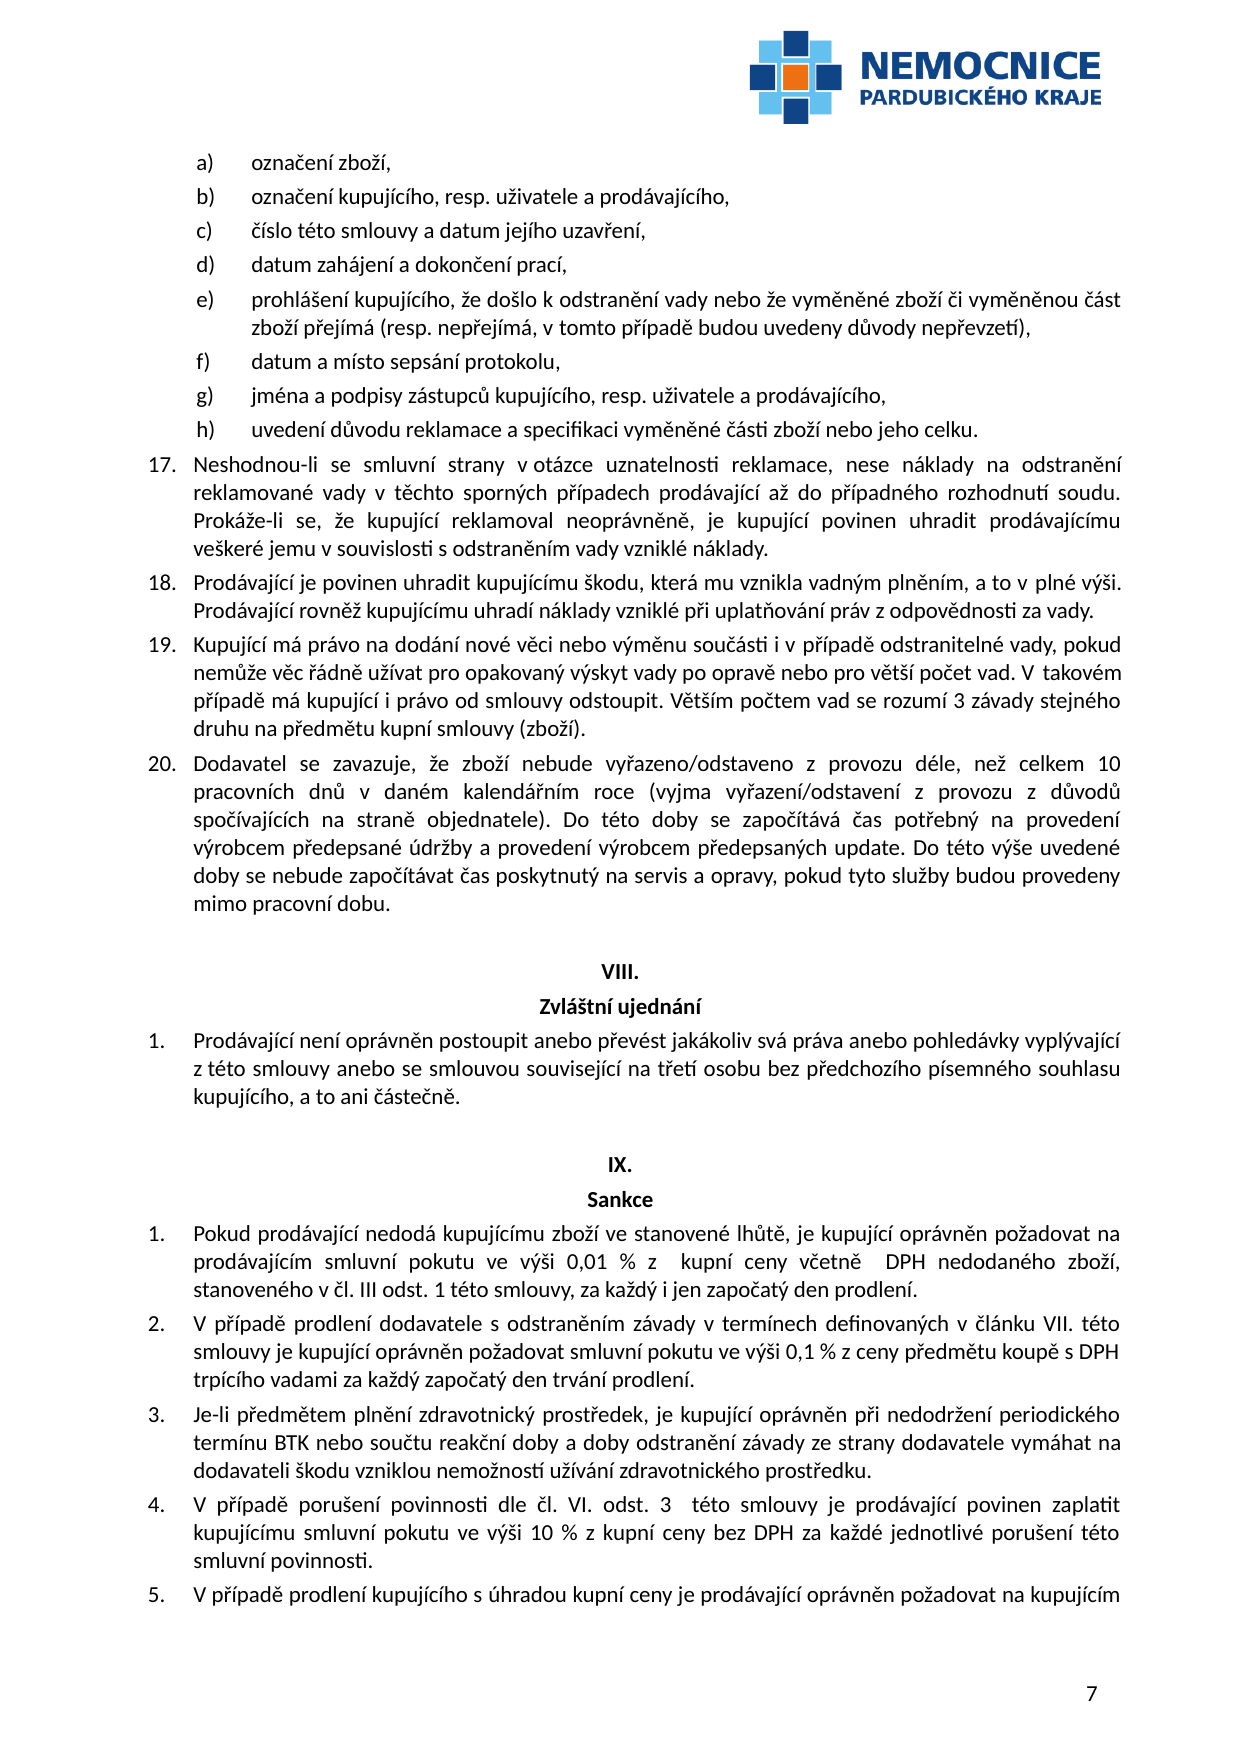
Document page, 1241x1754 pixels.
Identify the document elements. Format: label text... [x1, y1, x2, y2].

list datum a místo sepsání protokolu, [196, 347, 1122, 375]
list Neshodnou-li se smluvní strany v otázce uznatelnosti reklamace, nese náklady na odstranění reklamované vady v těchto sporných případech prodávající až do případného rozhodnutí soudu. Prokáže-li se, že kupující reklamoval neoprávněně, je kupující povinen uhradit prodávajícímu veškeré jemu v souvislosti s odstraněním vady vzniklé náklady. [148, 450, 1122, 562]
list číslo této smlouvy a datum jejího uzavření, [196, 216, 1122, 244]
list Pokud prodávající nedodá kupujícímu zboží ve stanovené lhůtě, je kupující oprávněn požadovat na prodávajícím smluvní pokutu ve výši 0,01 % z kupní ceny včetně DPH nedodaného zboží, stanoveného v čl. III odst. 1 této smlouvy, za každý i jen započatý den prodlení. [148, 1219, 1122, 1303]
text VIII. [118, 957, 1122, 986]
list Prodávající je povinen uhradit kupujícímu škodu, která mu vznikla vadným plněním, a to v plné výši. Prodávající rovněž kupujícímu uhradí náklady vzniklé při uplatňování práv z odpovědnosti za vady. [148, 568, 1122, 624]
list Prodávající není oprávněn postoupit anebo převést jakákoliv svá práva anebo pohledávky vyplývající z této smlouvy anebo se smlouvou související na třetí osobu bez předchozího písemného souhlasu kupujícího, a to ani částečně. [148, 1026, 1122, 1110]
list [148, 1580, 1122, 1608]
list Je-li předmětem plnění zdravotnický prostředek, je kupující oprávněn při nedodržení periodického termínu BTK nebo součtu reakční doby a doby odstranění závady ze strany dodavatele vymáhat na dodavateli škodu vzniklou nemožností užívání zdravotnického prostředku. [148, 1400, 1122, 1484]
list Dodavatel se zavazuje, že zboží nebude vyřazeno/odstaveno z provozu déle, než celkem 10 pracovních dnů v daném kalendářním roce (vyjma vyřazení/odstavení z provozu z důvodů spočívajících na straně objednatele). Do této doby se započítává čas potřebný na provedení výrobcem předepsané údržby a provedení výrobcem předepsaných update. Do této výše uvedené doby se nebude započítávat čas poskytnutý na servis a opravy, pokud tyto služby budou provedeny mimo pracovní dobu. [148, 749, 1122, 917]
list V případě porušení povinnosti dle čl. VI. odst. 3 této smlouvy je prodávající povinen zaplatit kupujícímu smluvní pokutu ve výši 10 % z kupní ceny bez DPH za každé jednotlivé porušení této smluvní povinnosti. [148, 1490, 1122, 1574]
list datum zahájení a dokončení prací, [196, 251, 1122, 278]
list prohlášení kupujícího, že došlo k odstranění vady nebo že vyměněné zboží či vyměněnou část zboží přejímá (resp. nepřejímá, v tomto případě budou uvedeny důvody nepřevzetí), [196, 285, 1122, 341]
text Zvláštní ujednání [118, 992, 1122, 1020]
text Sankce [118, 1185, 1122, 1213]
list označení zboží, [196, 148, 1122, 176]
list označení kupujícího, resp. uživatele a prodávajícího, [196, 182, 1122, 210]
text IX. [118, 1151, 1122, 1179]
list jména a podpisy zástupců kupujícího, resp. uživatele a prodávajícího, [196, 381, 1122, 409]
list V případě prodlení dodavatele s odstraněním závady v termínech definovaných v článku VII. této smlouvy je kupující oprávněn požadovat smluvní pokutu ve výši 0,1 % z ceny předmětu koupě s DPH trpícího vadami za každý započatý den trvání prodlení. [148, 1309, 1122, 1393]
picture [748, 29, 1101, 125]
list Kupující má právo na dodání nové věci nebo výměnu součásti i v případě odstranitelné vady, pokud nemůže věc řádně užívat pro opakovaný výskyt vady po opravě nebo pro větší počet vad. V takovém případě má kupující i právo od smlouvy odstoupit. Větším počtem vad se rozumí 3 závady stejného druhu na předmětu kupní smlouvy (zboží). [148, 631, 1122, 743]
list uvedení důvodu reklamace a specifikaci vyměněné části zboží nebo jeho celku. [196, 416, 1122, 444]
